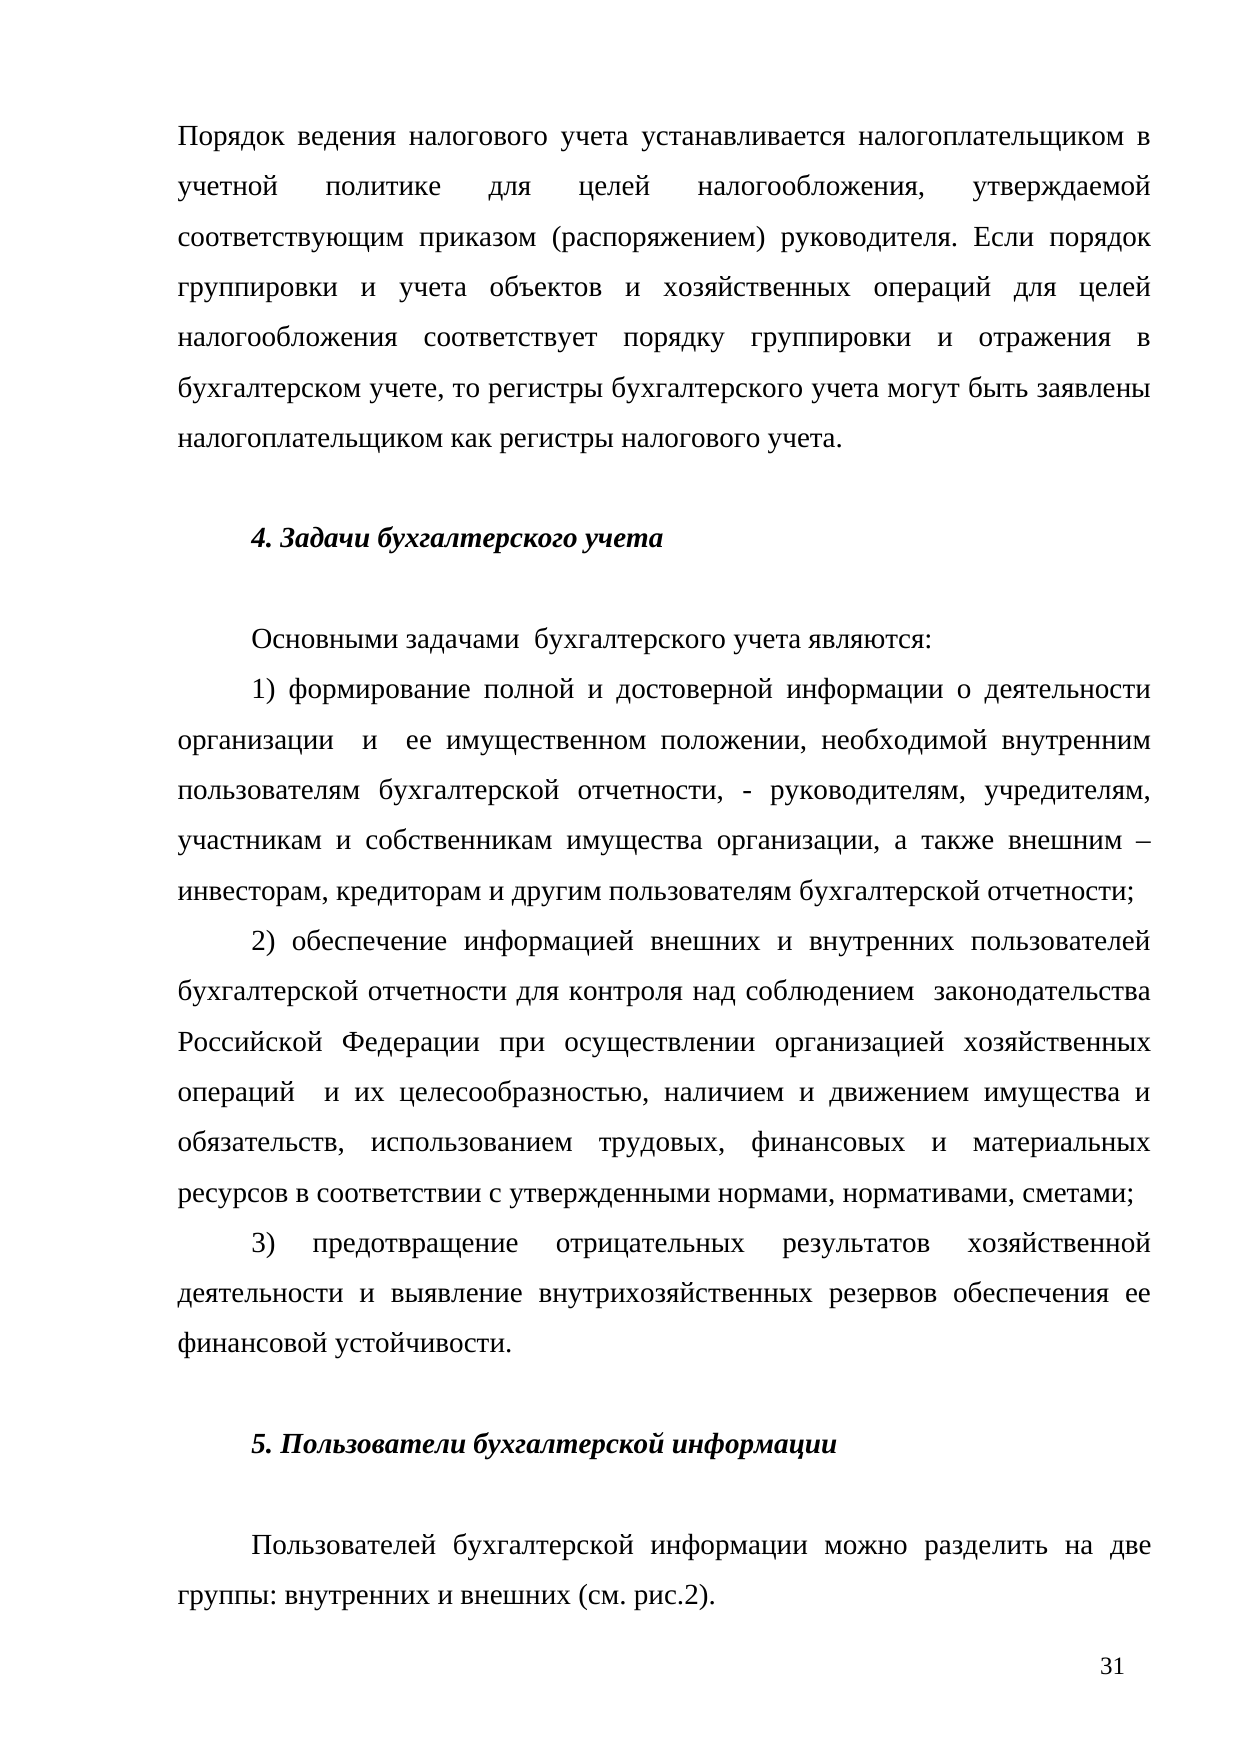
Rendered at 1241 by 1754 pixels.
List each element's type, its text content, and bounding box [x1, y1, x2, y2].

text 3) предотвращение отрицательных результатов хозяйственной деятельности и выявление внутрихозяйственных резервов обеспечения ее финансовой устойчивости. [177, 1225, 1152, 1359]
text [177, 118, 1152, 453]
subtitle 5. Пользователи бухгалтерской информации [177, 1426, 1152, 1460]
text Основными задачами бухгалтерского учета являются: [177, 621, 1152, 655]
text 1) формирование полной и достоверной информации о деятельности организации и ее имущественном положении, необходимой внутренним пользователям бухгалтерской отчетности, - руководителям, учредителям, участникам и собственникам имущества организации, а также внешним – инвесторам, кредиторам и другим пользователям бухгалтерской отчетности; [177, 672, 1152, 906]
subtitle 4. Задачи бухгалтерского учета [177, 521, 1152, 554]
text 2) обеспечение информацией внешних и внутренних пользователей бухгалтерской отчетности для контроля над соблюдением законодательства Российской Федерации при осуществлении организацией хозяйственных операций и их целесообразностью, наличием и движением имущества и обязательств, использованием трудовых, финансовых и материальных ресурсов в соответствии с утвержденными нормами, нормативами, сметами; [177, 923, 1152, 1208]
text Пользователей бухгалтерской информации можно разделить на две группы: внутренних и внешних (см. рис.2). [177, 1527, 1152, 1611]
